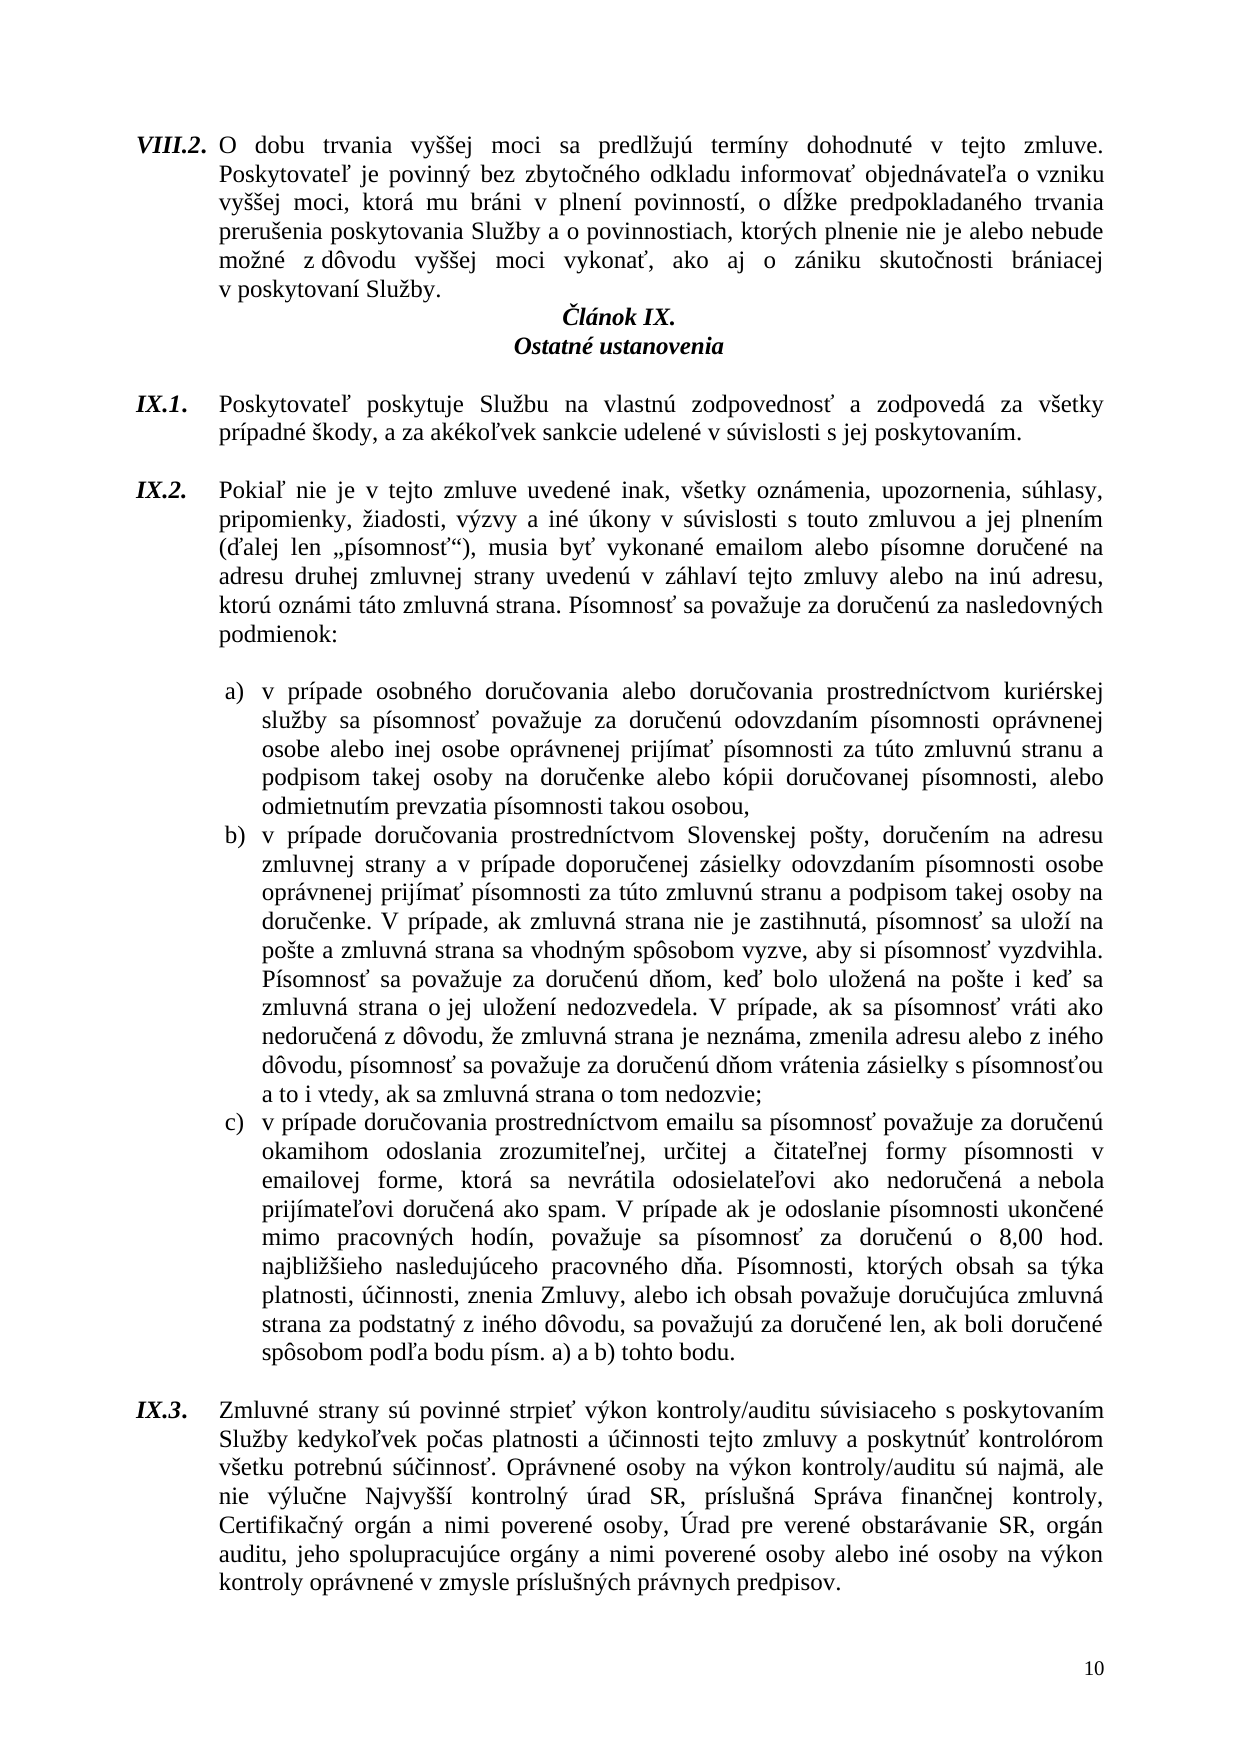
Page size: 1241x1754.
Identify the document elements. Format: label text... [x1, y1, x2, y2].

text Článok IX. [136, 302, 1104, 331]
list v prípade doručovania prostredníctvom emailu sa písomnosť považuje za doručenú okamihom odoslania zrozumiteľnej, určitej a čitateľnej formy písomnosti v emailovej forme, ktorá sa nevrátila odosielateľovi ako nedoručená a nebola prijímateľovi doručená ako spam. V prípade ak je odoslanie písomnosti ukončené mimo pracovných hodín, považuje sa písomnosť za doručenú o 8,00 hod. najbližšieho nasledujúceho pracovného dňa. Písomnosti, ktorých obsah sa týka platnosti, účinnosti, znenia Zmluvy, alebo ich obsah považuje doručujúca zmluvná strana za podstatný z iného dôvodu, sa považujú za doručené len, ak boli doručené spôsobom podľa bodu písm. a) a b) tohto bodu. [224, 1107, 1104, 1366]
list v prípade doručovania prostredníctvom Slovenskej pošty, doručením na adresu zmluvnej strany a v prípade doporučenej zásielky odovzdaním písomnosti osobe oprávnenej prijímať písomnosti za túto zmluvnú stranu a podpisom takej osoby na doručenke. V prípade, ak zmluvná strana nie je zastihnutá, písomnosť sa uloží na pošte a zmluvná strana sa vhodným spôsobom vyzve, aby si písomnosť vyzdvihla. Písomnosť sa považuje za doručenú dňom, keď bolo uložená na pošte i keď sa zmluvná strana o jej uložení nedozvedela. V prípade, ak sa písomnosť vráti ako nedoručená z dôvodu, že zmluvná strana je neznáma, zmenila adresu alebo z iného dôvodu, písomnosť sa považuje za doručenú dňom vrátenia zásielky s písomnosťou a to i vtedy, ak sa zmluvná strana o tom nedozvie; [224, 820, 1104, 1107]
list v prípade osobného doručovania alebo doručovania prostredníctvom kuriérskej služby sa písomnosť považuje za doručenú odovzdaním písomnosti oprávnenej osobe alebo inej osobe oprávnenej prijímať písomnosti za túto zmluvnú stranu a podpisom takej osoby na doručenke alebo kópii doručovanej písomnosti, alebo odmietnutím prevzatia písomnosti takou osobou, [224, 676, 1104, 820]
text IX.1. Poskytovateľ poskytuje Službu na vlastnú zodpovednosť a zodpovedá za všetky prípadné škody, a za akékoľvek sankcie udelené v súvislosti s jej poskytovaním. [136, 389, 1104, 446]
text IX.3. Zmluvné strany sú povinné strpieť výkon kontroly/auditu súvisiaceho s poskytovaním Služby kedykoľvek počas platnosti a účinnosti tejto zmluvy a poskytnúť kontrolórom všetku potrebnú súčinnosť. Oprávnené osoby na výkon kontroly/auditu sú najmä, ale nie výlučne Najvyšší kontrolný úrad SR, príslušná Správa finančnej kontroly, Certifikačný orgán a nimi poverené osoby, Úrad pre verené obstarávanie SR, orgán auditu, jeho spolupracujúce orgány a nimi poverené osoby alebo iné osoby na výkon kontroly oprávnené v zmysle príslušných právnych predpisov. [136, 1395, 1104, 1596]
text VIII.2. O dobu trvania vyššej moci sa predlžujú termíny dohodnuté v tejto zmluve. Poskytovateľ je povinný bez zbytočného odkladu informovať objednávateľa o vzniku vyššej moci, ktorá mu bráni v plnení povinností, o dĺžke predpokladaného trvania prerušenia poskytovania Služby a o povinnostiach, ktorých plnenie nie je alebo nebude možné z dôvodu vyššej moci vykonať, ako aj o zániku skutočnosti brániacej v poskytovaní Služby. [136, 130, 1104, 302]
text IX.2. Pokiaľ nie je v tejto zmluve uvedené inak, všetky oznámenia, upozornenia, súhlasy, pripomienky, žiadosti, výzvy a iné úkony v súvislosti s touto zmluvou a jej plnením (ďalej len „písomnosť“), musia byť vykonané emailom alebo písomne doručené na adresu druhej zmluvnej strany uvedenú v záhlaví tejto zmluvy alebo na inú adresu, ktorú oznámi táto zmluvná strana. Písomnosť sa považuje za doručenú za nasledovných podmienok: [136, 475, 1104, 647]
text Ostatné ustanovenia [136, 331, 1104, 360]
